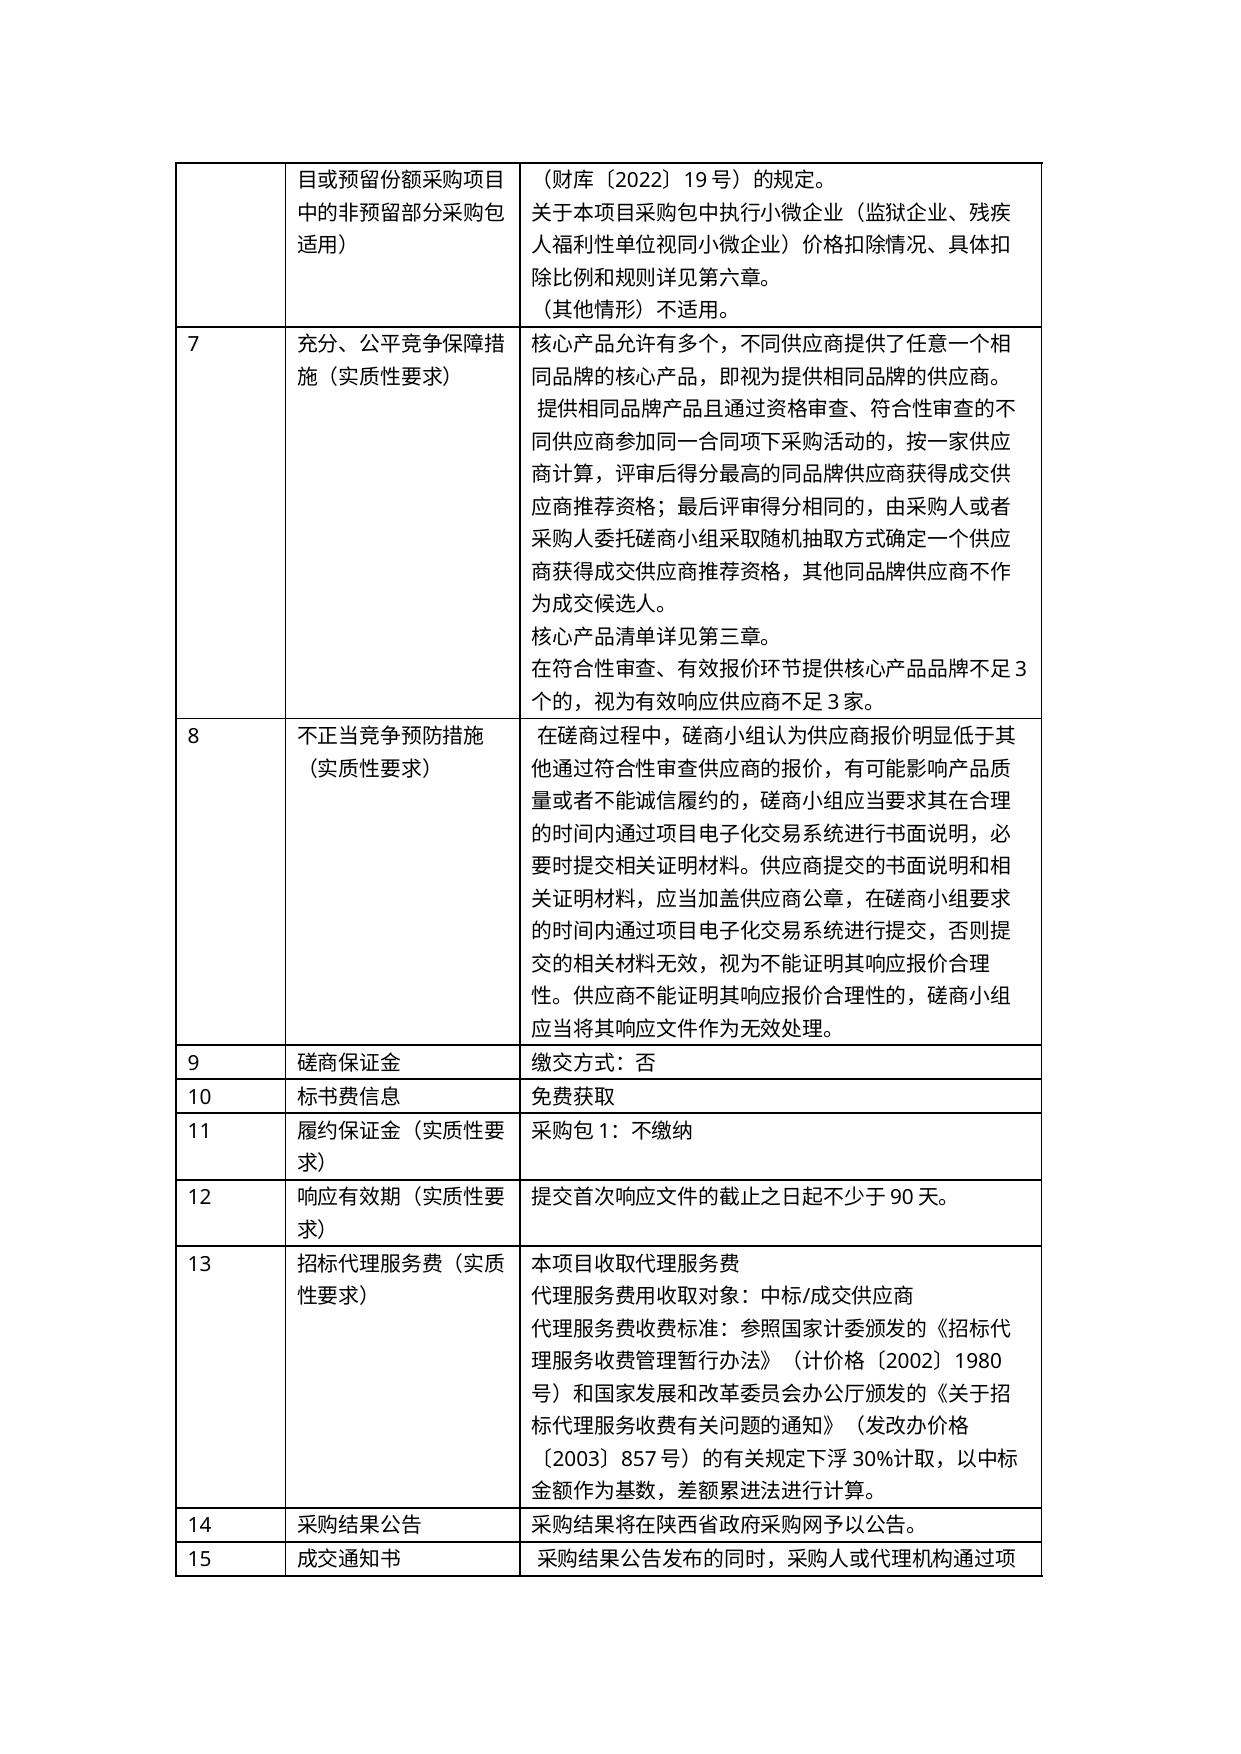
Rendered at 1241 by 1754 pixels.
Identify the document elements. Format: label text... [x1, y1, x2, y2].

table_cell 标书费信息 [286, 1080, 519, 1112]
table_cell 采购结果公告 [286, 1509, 519, 1541]
table_cell 8 [177, 719, 285, 1044]
table_cell 履约保证金（实质性要求） [286, 1114, 519, 1179]
table_cell 11 [177, 1114, 285, 1179]
table_cell 缴交方式：否 [521, 1046, 1041, 1078]
table_cell 9 [177, 1046, 285, 1078]
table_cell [521, 1543, 1041, 1575]
table_cell 7 [177, 328, 285, 718]
table_cell 充分、公平竞争保障措施（实质性要求） [286, 328, 519, 718]
table_cell 不正当竞争预防措施（实质性要求） [286, 719, 519, 1044]
table_cell 12 [177, 1181, 285, 1245]
table_cell 招标代理服务费（实质性要求） [286, 1247, 519, 1507]
table_cell 在磋商过程中，磋商小组认为供应商报价明显低于其他通过符合性审查供应商的报价，有可能影响产品质量或者不能诚信履约的，磋商小组应当要求其在合理的时间内通过项目电子化交易系统进行书面说明，必要时提交相关证明材料。供应商提交的书面说明和相关证明材料，应当加盖供应商公章，在磋商小组要求的时间内通过项目电子化交易系统进行提交，否则提交的相关材料无效，视为不能证明其响应报价合理性。供应商不能证明其响应报价合理性的，磋商小组应当将其响应文件作为无效处理。 [521, 719, 1041, 1044]
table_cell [286, 164, 519, 326]
table_cell 10 [177, 1080, 285, 1112]
table_cell 6 [177, 164, 285, 326]
table_cell 响应有效期（实质性要求） [286, 1181, 519, 1245]
table_cell 免费获取 [521, 1080, 1041, 1112]
table_cell 本项目收取代理服务费 代理服务费用收取对象：中标/成交供应商 代理服务费收费标准：参照国家计委颁发的《招标代理服务收费管理暂行办法》（计价格〔2002〕1980号）和国家发展和改革委员会办公厅颁发的《关于招标代理服务收费有关问题的通知》（发改办价格〔2003〕857号）的有关规定下浮30%计取，以中标金额作为基数，差额累进法进行计算。 [521, 1247, 1041, 1507]
table_cell 核心产品允许有多个，不同供应商提供了任意一个相同品牌的核心产品，即视为提供相同品牌的供应商。 提供相同品牌产品且通过资格审查、符合性审查的不同供应商参加同一合同项下采购活动的，按一家供应商计算，评审后得分最高的同品牌供应商获得成交供应商推荐资格；最后评审得分相同的，由采购人或者采购人委托磋商小组采取随机抽取方式确定一个供应商获得成交供应商推荐资格，其他同品牌供应商不作为成交候选人。 核心产品清单详见第三章。 在符合性审查、有效报价环节提供核心产品品牌不足3个的，视为有效响应供应商不足3家。 [521, 328, 1041, 718]
table_cell 提交首次响应文件的截止之日起不少于90天。 [521, 1181, 1041, 1245]
table_cell 磋商保证金 [286, 1046, 519, 1078]
table_cell 成交通知书 [286, 1543, 519, 1575]
table_cell 采购结果将在陕西省政府采购网予以公告。 [521, 1509, 1041, 1541]
table_cell 15 [177, 1543, 285, 1575]
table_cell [521, 164, 1041, 326]
table_cell 13 [177, 1247, 285, 1507]
table_cell 采购包1：不缴纳 [521, 1114, 1041, 1179]
table_cell 14 [177, 1509, 285, 1541]
